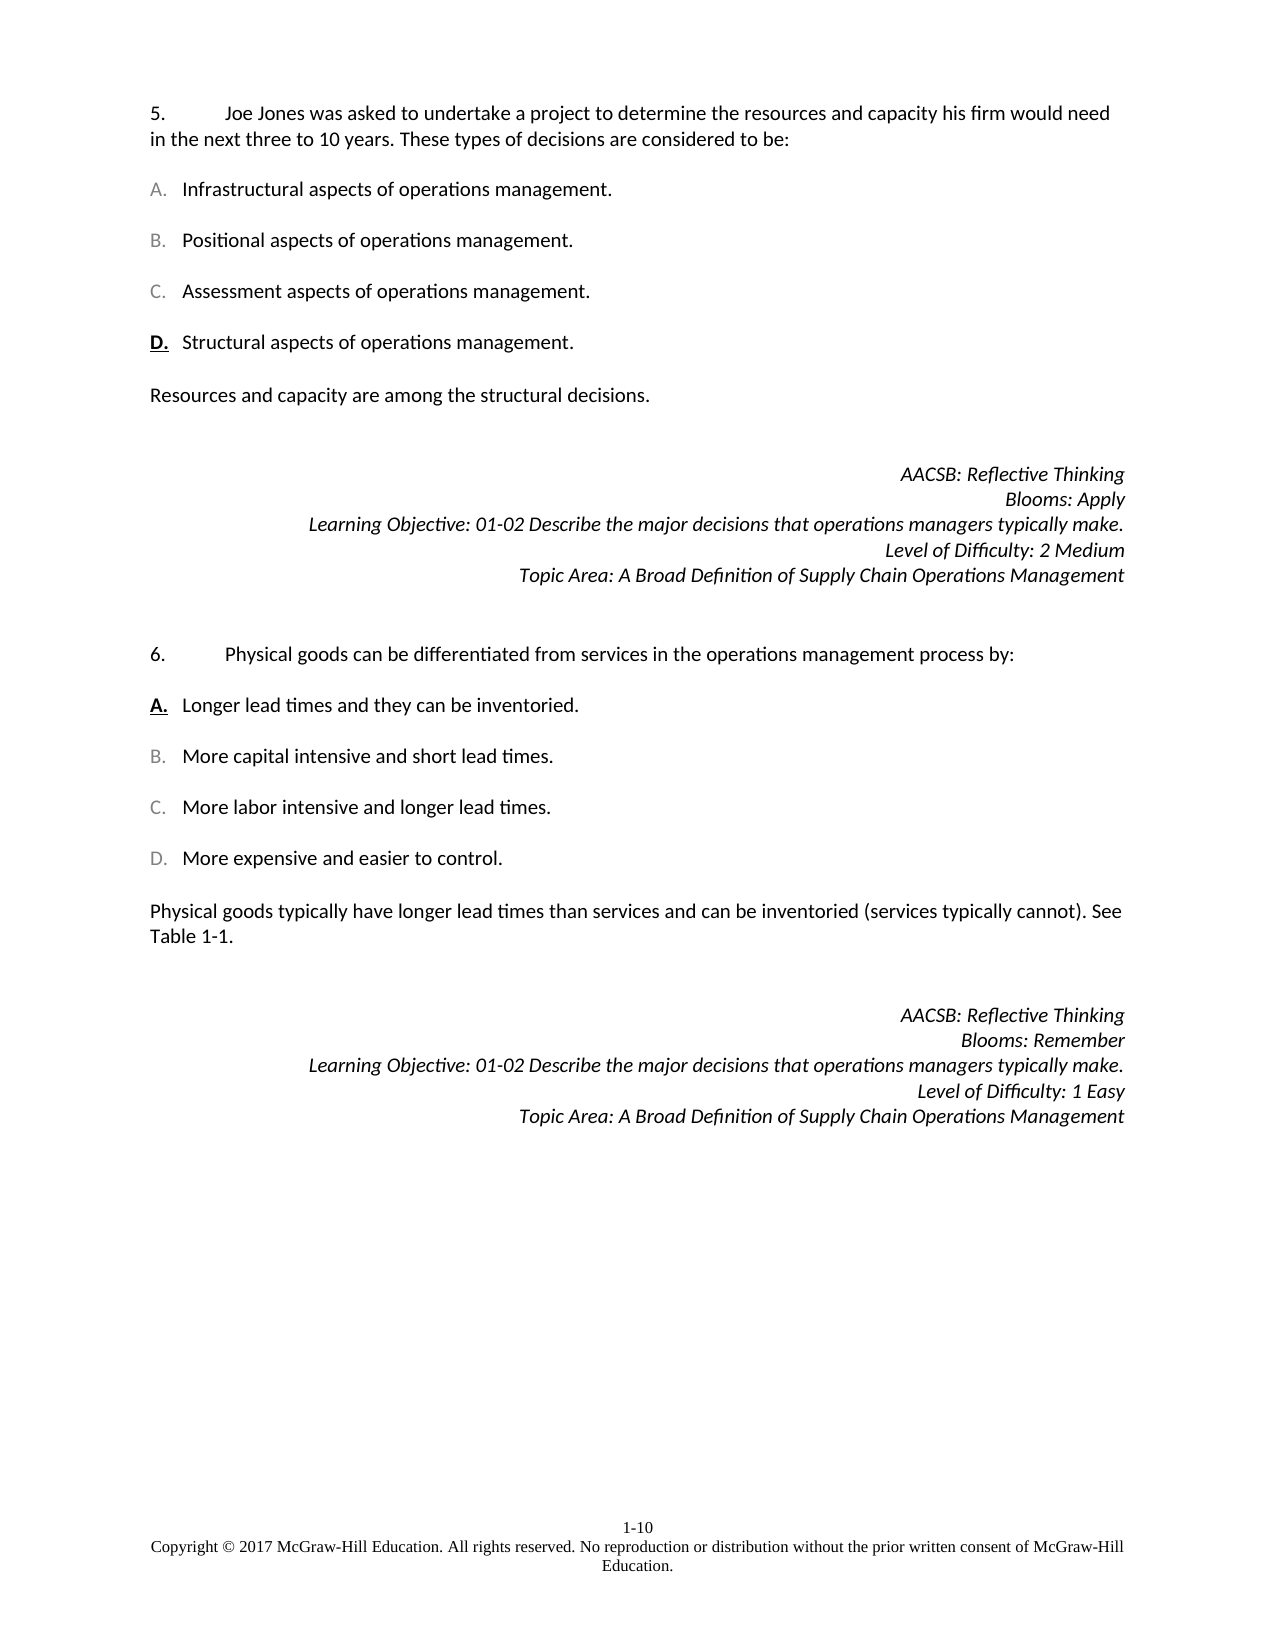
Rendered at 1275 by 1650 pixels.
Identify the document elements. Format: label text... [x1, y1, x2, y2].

text 5. Joe Jones was asked to undertake a project to determine the resources and capacity his firm would need in the next three to 10 years. These types of decisions are considered to be: [150, 100, 1125, 177]
text A. Longer lead times and they can be inventoried. [150, 692, 1125, 718]
text D. More expensive and easier to control. [150, 845, 1125, 870]
text Physical goods typically have longer lead times than services and can be inventoried (services typically cannot). See Table 1-1. [150, 898, 1125, 949]
text C. More labor intensive and longer lead times. [150, 794, 1125, 819]
text B. Positional aspects of operations management. [150, 227, 1125, 253]
table_header AACSB: Reflective Thinking Blooms: Remember Learning Objective: 01-02 Describe the major decisions that operations managers typically make. Level of Difficulty: 1 Easy Topic Area: A Broad Definition of Supply Chain Operations Management [150, 1002, 1125, 1157]
text A. Infrastructural aspects of operations management. [150, 177, 1125, 202]
text 6. Physical goods can be differentiated from services in the operations management process by: [150, 641, 1125, 692]
text D. Structural aspects of operations management. [150, 329, 1125, 354]
text Resources and capacity are among the structural decisions. [150, 382, 1125, 408]
text C. Assessment aspects of operations management. [150, 278, 1125, 304]
text B. More capital intensive and short lead times. [150, 743, 1125, 768]
table_header AACSB: Reflective Thinking Blooms: Apply Learning Objective: 01-02 Describe the major decisions that operations managers typically make. Level of Difficulty: 2 Medium Topic Area: A Broad Definition of Supply Chain Operations Management [150, 461, 1125, 616]
